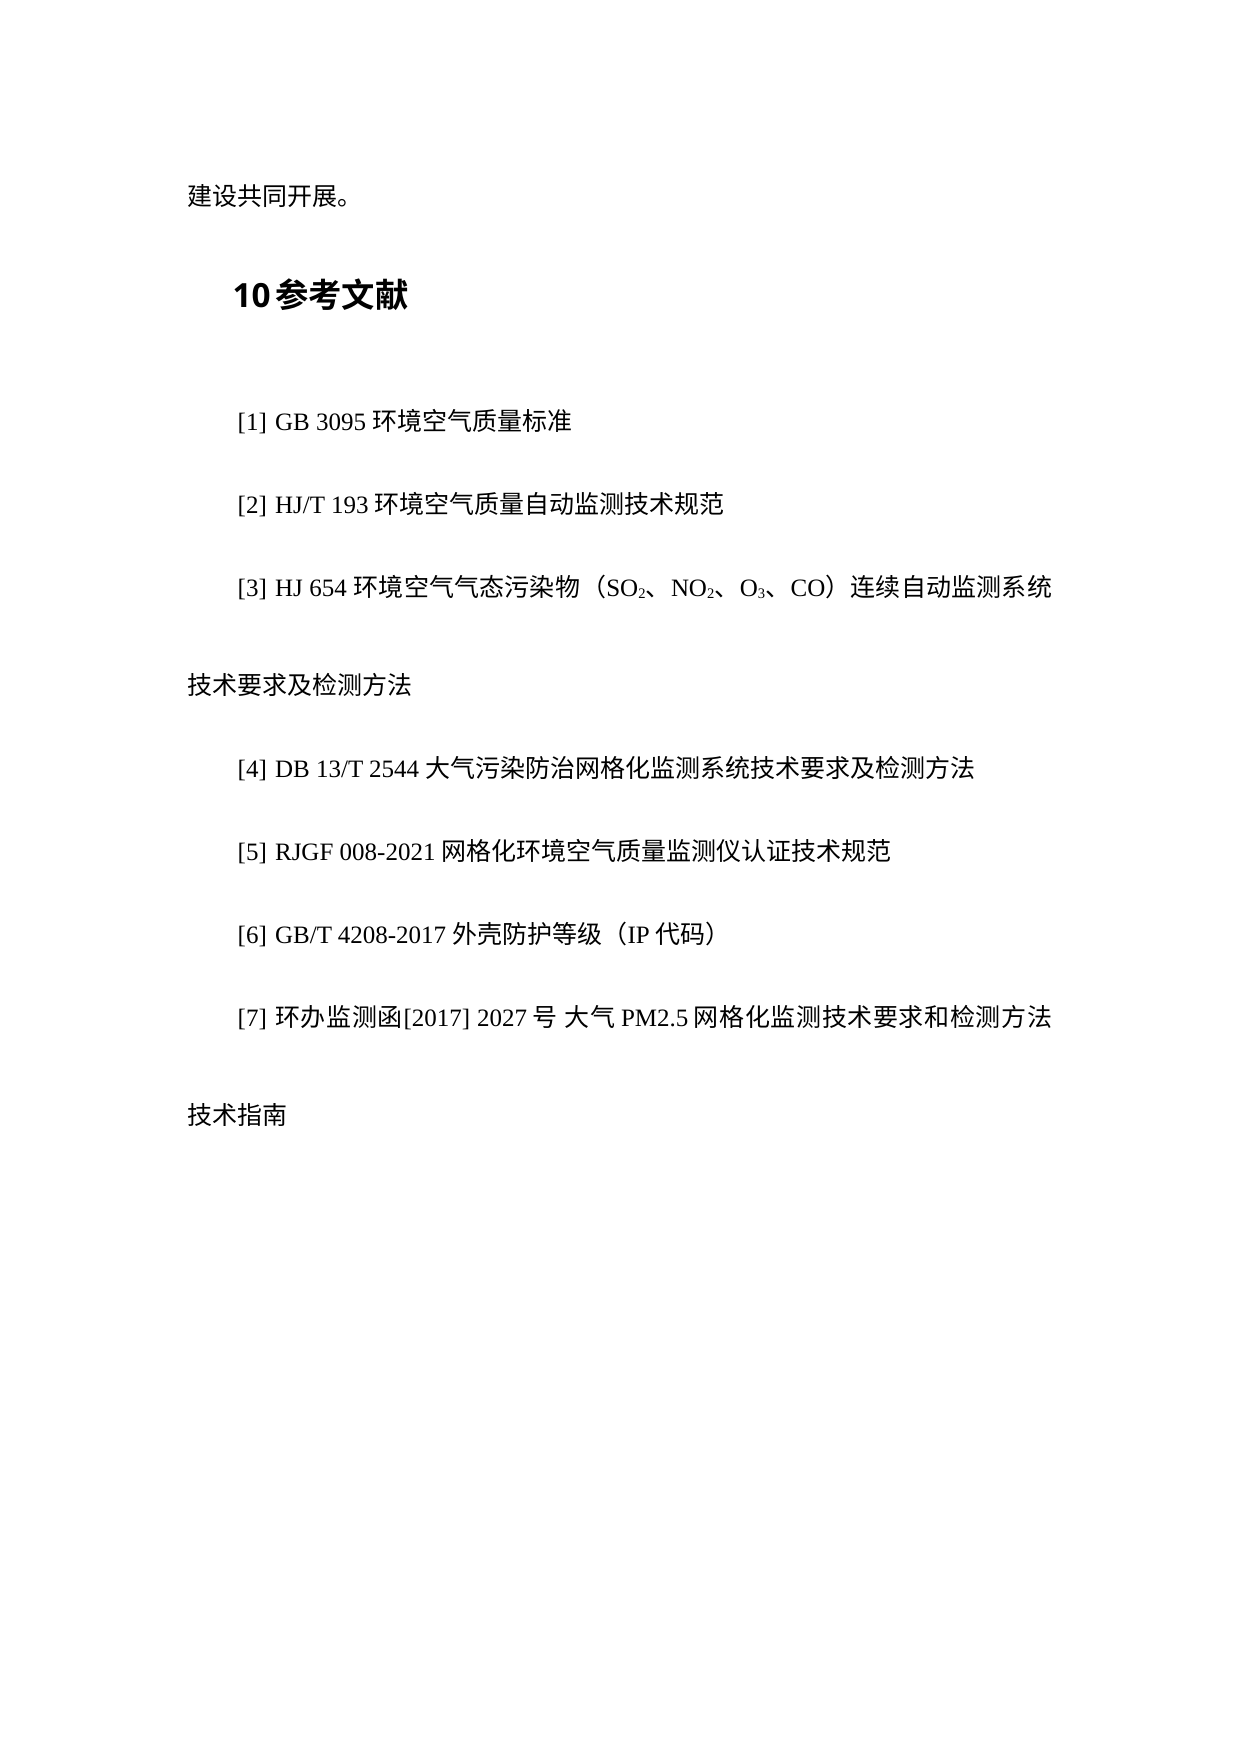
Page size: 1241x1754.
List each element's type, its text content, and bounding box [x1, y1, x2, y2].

list GB/T 4208-2017 外壳防护等级（IP 代码） [187, 900, 1053, 965]
list GB 3095 环境空气质量标准 [187, 387, 1053, 452]
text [187, 162, 1053, 227]
list HJ/T 193 环境空气质量自动监测技术规范 [187, 470, 1053, 535]
list RJGF 008-2021 网格化环境空气质量监测仪认证技术规范 [187, 817, 1053, 882]
list HJ 654 环境空气气态污染物（SO2、NO2、O3、CO）连续自动监测系统技术要求及检测方法 [187, 553, 1053, 716]
list DB 13/T 2544 大气污染防治网格化监测系统技术要求及检测方法 [187, 734, 1053, 799]
list 环办监测函[2017] 2027号 大气PM2.5网格化监测技术要求和检测方法技术指南 [187, 983, 1053, 1146]
subtitle 参考文献 [232, 261, 1053, 326]
